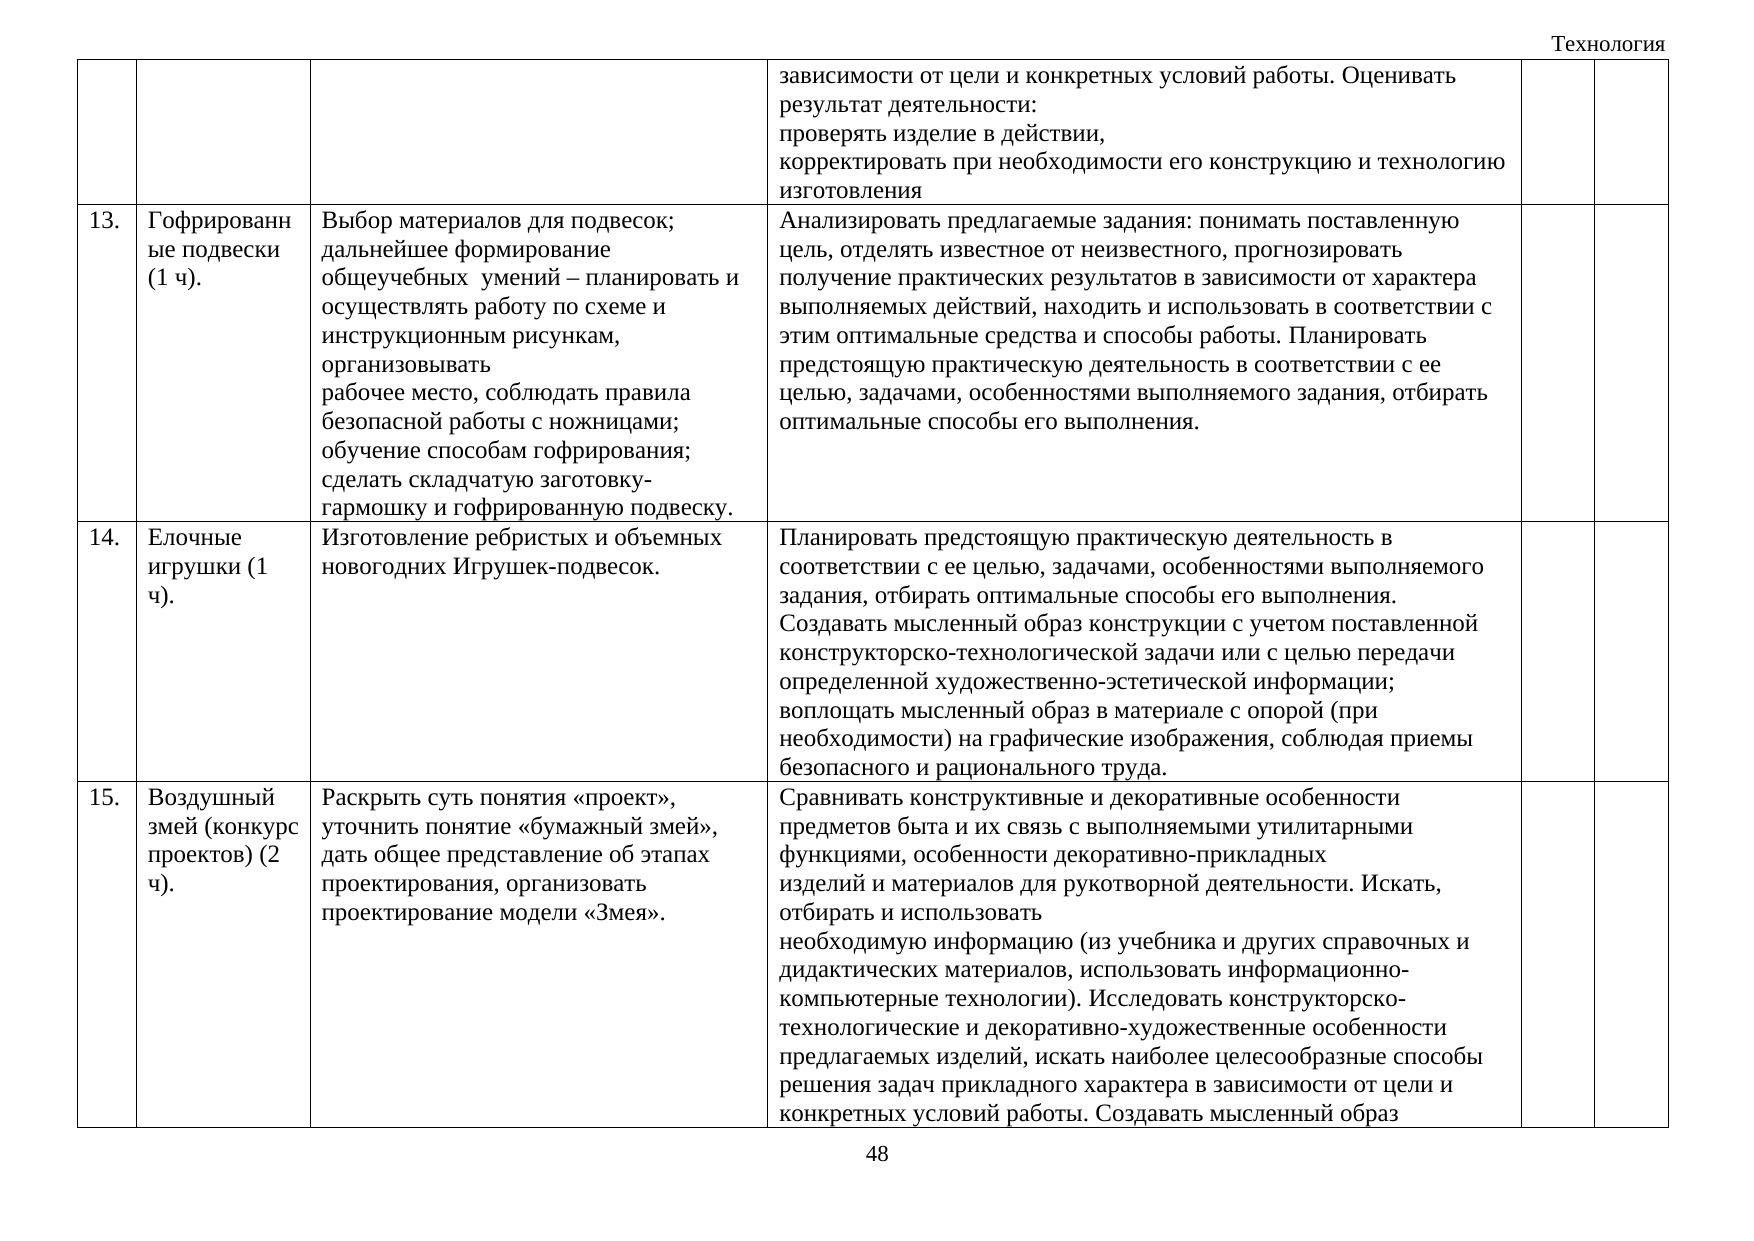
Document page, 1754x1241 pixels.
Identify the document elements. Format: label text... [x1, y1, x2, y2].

table_cell Изготовление ребристых и объемных новогодних Игрушек-подвесок. [311, 522, 767, 781]
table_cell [311, 60, 767, 204]
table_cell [768, 60, 1521, 204]
table_cell [78, 60, 136, 204]
table_cell [78, 522, 136, 781]
table_cell Выбор материалов для подвесок; дальнейшее формирование общеучебных умений – планировать и осуществлять работу по схеме и инструкционным рисункам, организовывать рабочее место, соблюдать правила безопасной работы с ножницами; обучение способам гофрирования; сделать складчатую заготовку-гармошку и гофрированную подвеску. [311, 205, 767, 521]
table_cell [768, 782, 1521, 1127]
table_cell [1522, 522, 1594, 781]
table_cell [78, 205, 136, 521]
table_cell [137, 60, 310, 204]
table_cell [1522, 782, 1594, 1127]
table_cell [1522, 60, 1594, 204]
table_cell [1595, 60, 1668, 204]
table_cell [78, 782, 136, 1127]
table_cell [1595, 205, 1668, 521]
table_cell [1595, 782, 1668, 1127]
table_cell Гофрированные подвески (1 ч). [137, 205, 310, 521]
table_cell Анализировать предлагаемые задания: понимать поставленную цель, отделять известное от неизвестного, прогнозировать получение практических результатов в зависимости от характера выполняемых действий, находить и использовать в соответствии с этим оптимальные средства и способы работы. Планировать предстоящую практическую деятельность в соответствии с ее целью, задачами, особенностями выполняемого задания, отбирать оптимальные способы его выполнения. [768, 205, 1521, 521]
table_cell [137, 782, 310, 1127]
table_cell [311, 782, 767, 1127]
table_cell Планировать предстоящую практическую деятельность в соответствии с ее целью, задачами, особенностями выполняемого задания, отбирать оптимальные способы его выполнения. Создавать мысленный образ конструкции с учетом поставленной конструкторско-технологической задачи или с целью передачи определенной художественно-эстетической информации; воплощать мысленный образ в материале с опорой (при необходимости) на графические изображения, соблюдая приемы безопасного и рационального труда. [768, 522, 1521, 781]
table_cell [1595, 522, 1668, 781]
table_cell [1522, 205, 1594, 521]
table_cell Елочные игрушки (1 ч). [137, 522, 310, 781]
